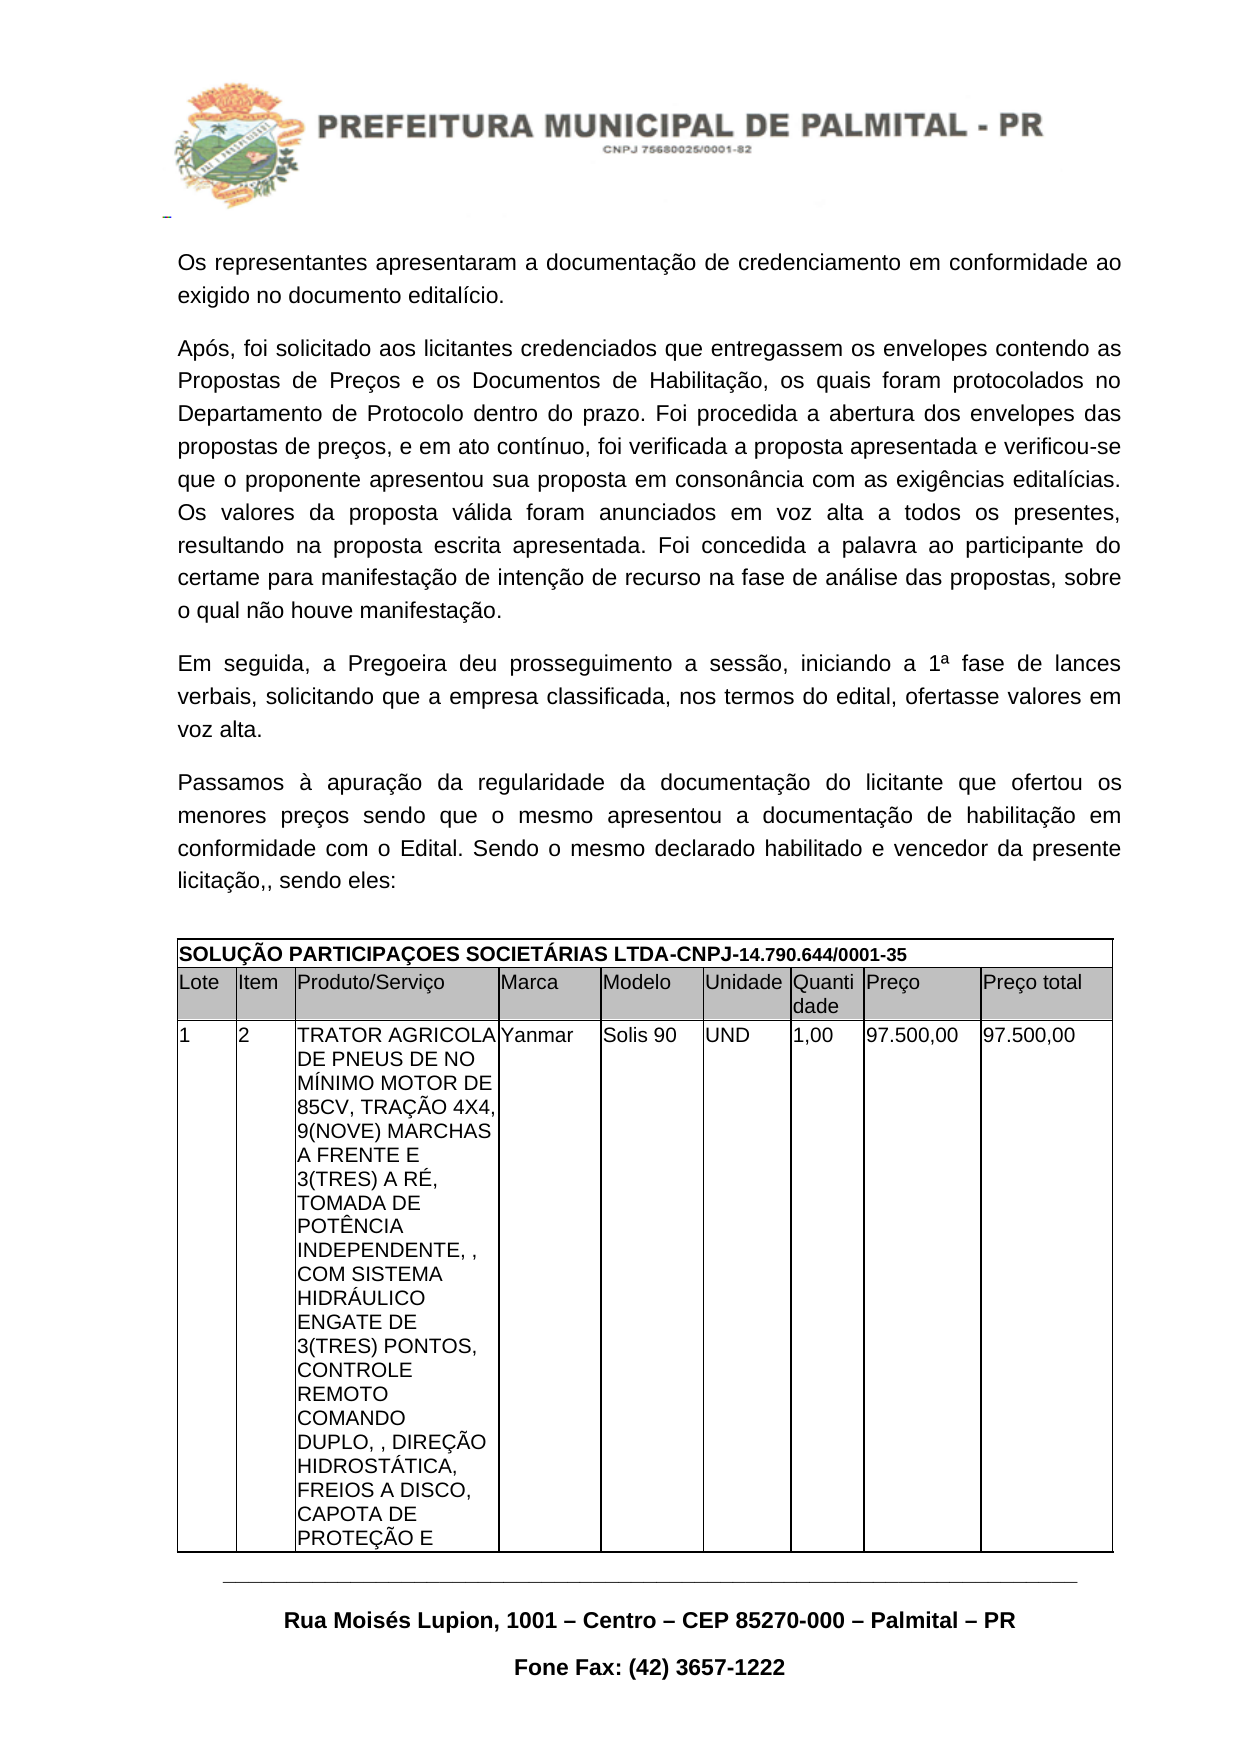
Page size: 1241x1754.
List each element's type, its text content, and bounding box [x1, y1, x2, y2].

table_cell Yanmar [500, 1021, 600, 1551]
table_cell Lote [178, 968, 236, 1019]
table_cell Item [237, 968, 295, 1019]
table_cell 1 [178, 1021, 236, 1551]
text Em seguida, a Pregoeira deu prosseguimento a sessão, iniciando a 1ª fase de lances verbais, solicitando que a empresa classificada, nos termos do edital, ofertasse valores em voz alta. [177, 644, 1122, 742]
table_cell UND [704, 1021, 790, 1551]
picture [162, 73, 1063, 218]
text Após, foi solicitado aos licitantes credenciados que entregassem os envelopes contendo as Propostas de Preços e os Documentos de Habilitação, os quais foram protocolados no Departamento de Protocolo dentro do prazo. Foi procedida a abertura dos envelopes das propostas de preços, e em ato contínuo, foi verificada a proposta apresentada e verificou-se que o proponente apresentou sua proposta em consonância com as exigências editalícias. Os valores da proposta válida foram anunciados em voz alta a todos os presentes, resultando na proposta escrita apresentada. Foi concedida a palavra ao participante do certame para manifestação de intenção de recurso na fase de análise das propostas, sobre o qual não houve manifestação. [177, 328, 1122, 623]
table_cell Produto/Serviço [296, 968, 498, 1019]
table_cell Solis 90 [602, 1021, 703, 1551]
table_cell Modelo [602, 968, 703, 1019]
table_cell Preço [865, 968, 980, 1019]
table_cell 97.500,00 [865, 1021, 980, 1551]
table_cell Marca [500, 968, 600, 1019]
table_cell Preço total [982, 968, 1112, 1019]
text Passamos à apuração da regularidade da documentação do licitante que ofertou os menores preços sendo que o mesmo apresentou a documentação de habilitação em conformidade com o Edital. Sendo o mesmo declarado habilitado e vencedor da presente licitação,, sendo eles: [177, 763, 1122, 894]
table_header SOLUÇÃO PARTICIPAÇOES SOCIETÁRIAS LTDA-CNPJ-14.790.644/0001-35 [178, 940, 1112, 967]
table_cell Unidade [704, 968, 790, 1019]
table_cell 2 [237, 1021, 295, 1551]
table_cell 1,00 [792, 1021, 863, 1551]
table_cell Quantidade [792, 968, 863, 1019]
table_cell 97.500,00 [982, 1021, 1112, 1551]
text Os representantes apresentaram a documentação de credenciamento em conformidade ao exigido no documento editalício. [177, 242, 1122, 308]
